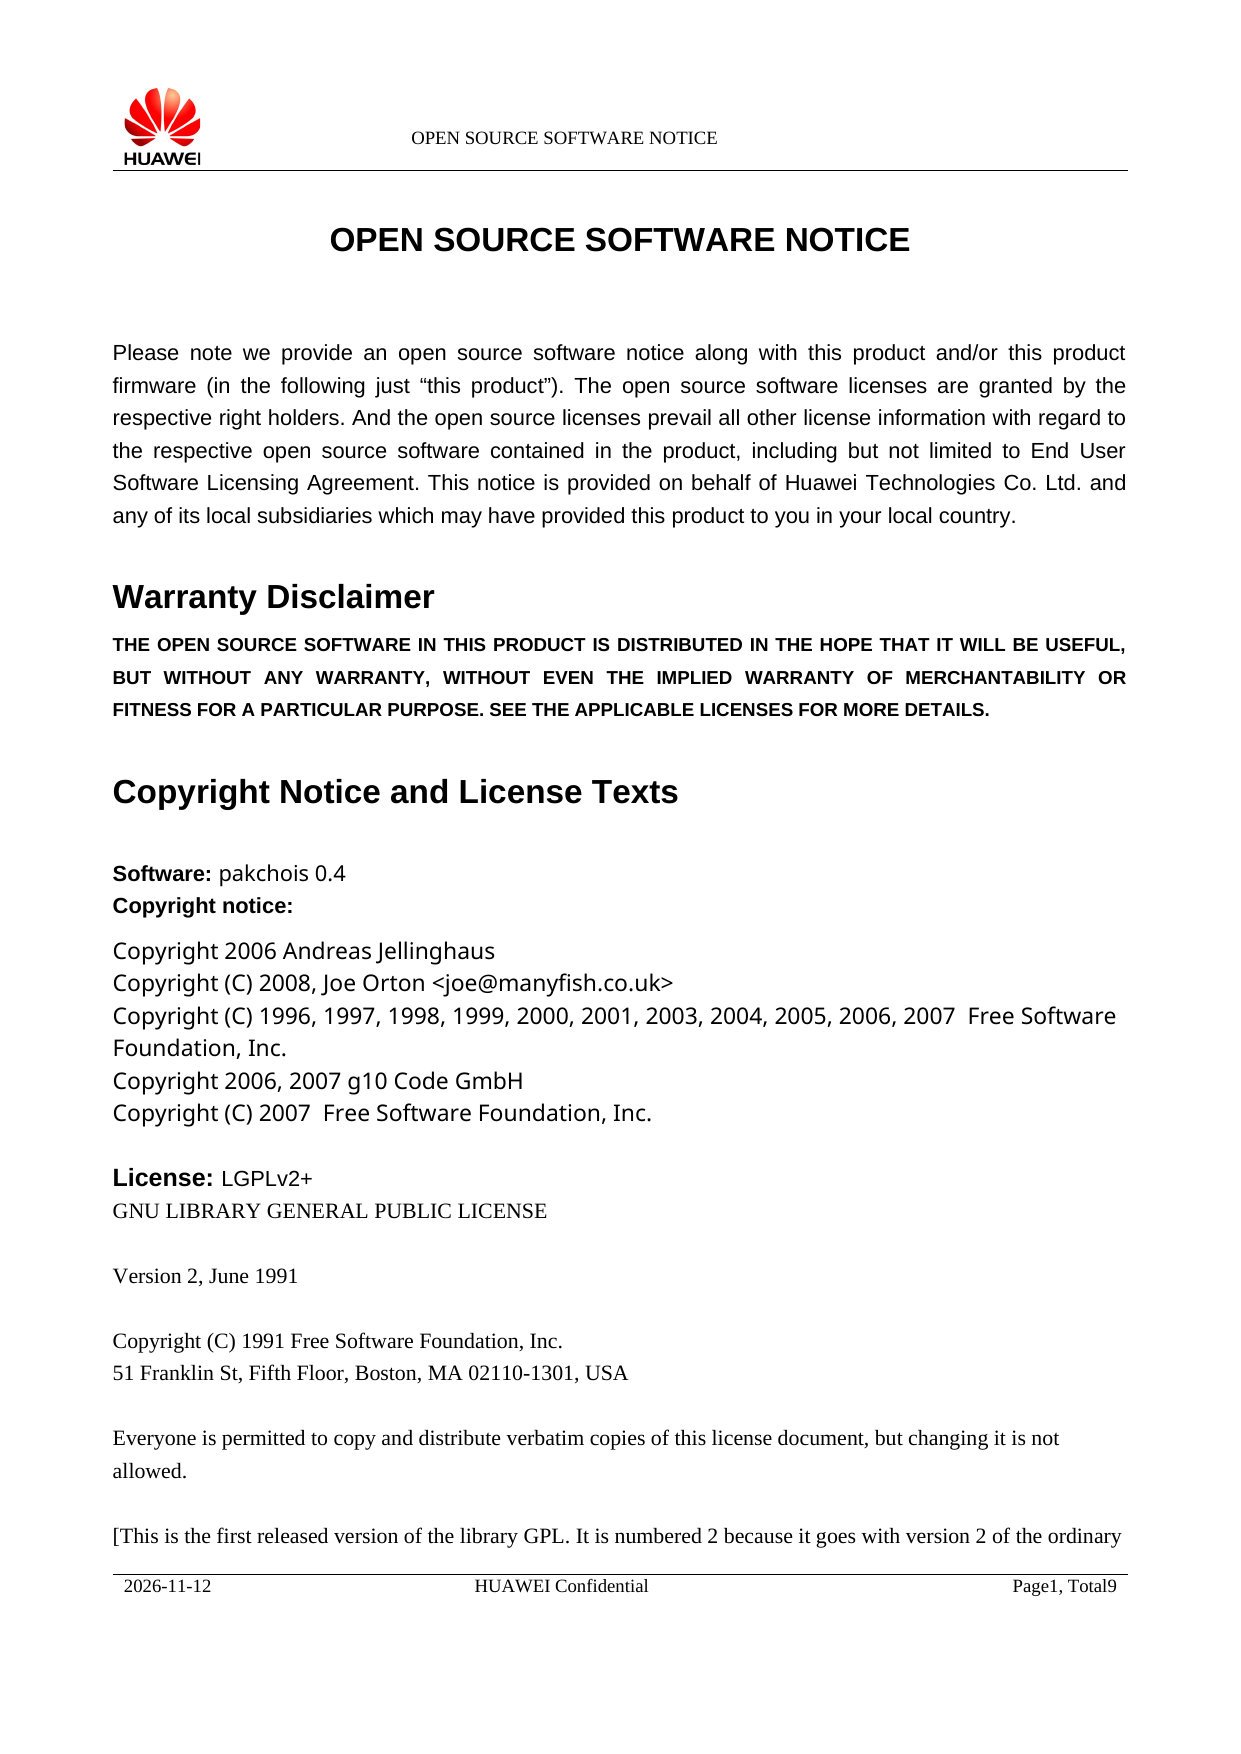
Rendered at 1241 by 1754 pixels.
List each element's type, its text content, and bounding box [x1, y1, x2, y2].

picture [124, 88, 201, 165]
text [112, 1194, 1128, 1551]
title Software: pakchois 0.4 [112, 856, 1128, 889]
text License: LGPLv2+ [112, 1161, 1128, 1194]
text Copyright Notice and License Texts [112, 759, 1128, 824]
text Copyright notice: [112, 889, 1128, 921]
text Copyright 2006 Andreas Jellinghaus Copyright (C) 2008, Joe Orton <joe@manyfish.co.uk> Copyright (C) 1996, 1997, 1998, 1999, 2000, 2001, 2003, 2004, 2005, 2006, 2007 Free Software Foundation, Inc. Copyright 2006, 2007 g10 Code GmbH Copyright (C) 2007 Free Software Foundation, Inc. [112, 934, 1128, 1161]
text Please note we provide an open source software notice along with this product and/or this product firmware (in the following just “this product”). The open source software licenses are granted by the respective right holders. And the open source licenses prevail all other license information with regard to the respective open source software contained in the product, including but not limited to End User Software Licensing Agreement. This notice is provided on behalf of Huawei Technologies Co. Ltd. and any of its local subsidiaries which may have provided this product to you in your local country. [112, 336, 1128, 531]
text The open source software in this product is distributed in the hope that it will be useful, but WITHOUT ANY WARRANTY, without even the implied warranty of MERCHANTABILITY or FITNESS FOR A PARTICULAR PURPOSE. See the applicable licenses for more details. [112, 629, 1128, 726]
text Warranty Disclaimer [112, 564, 1128, 629]
text OPEN SOURCE SOFTWARE NOTICE [112, 206, 1128, 271]
